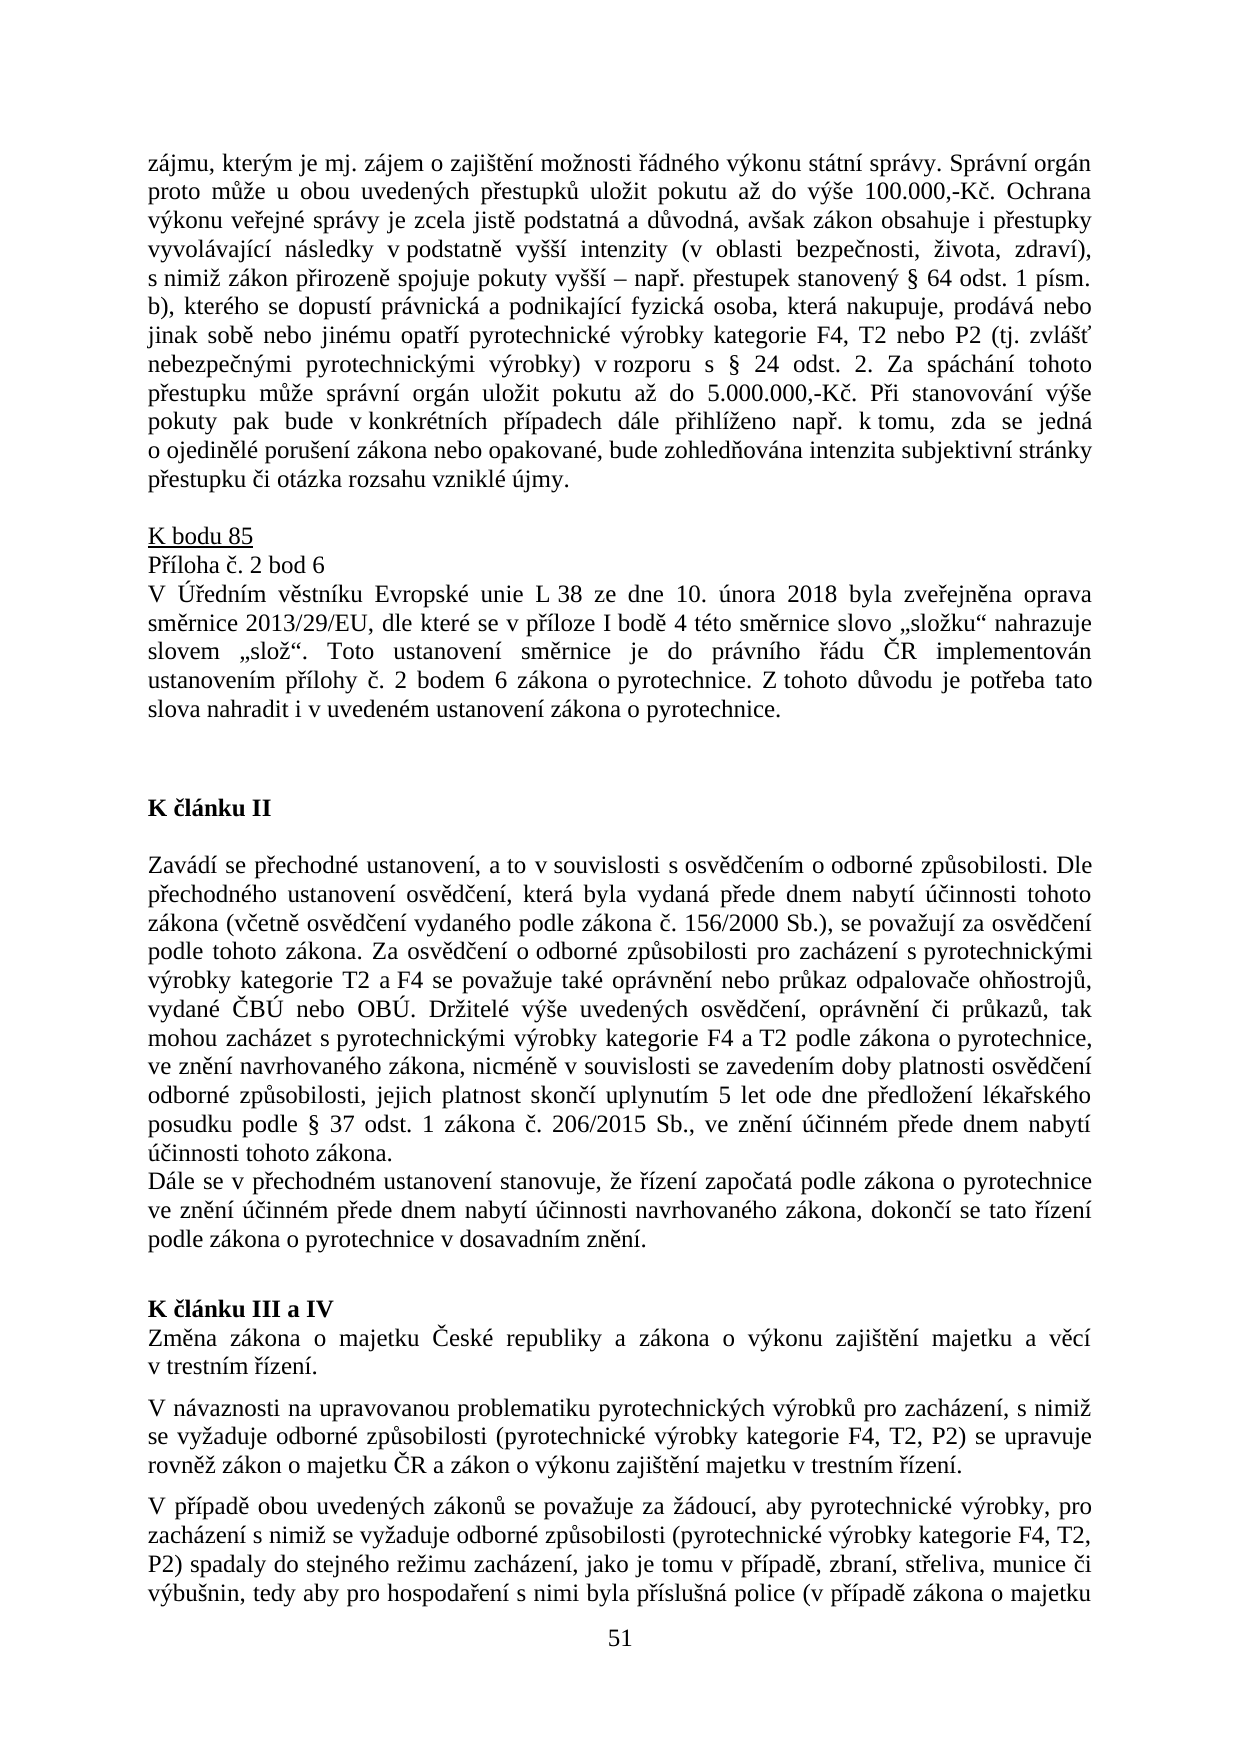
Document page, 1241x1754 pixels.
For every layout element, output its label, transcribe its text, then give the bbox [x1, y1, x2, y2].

text V Úředním věstníku Evropské unie L 38 ze dne 10. února 2018 byla zveřejněna oprava směrnice 2013/29/EU, dle které se v příloze I bodě 4 této směrnice slovo „složku“ nahrazuje slovem „slož“. Toto ustanovení směrnice je do právního řádu ČR implementován ustanovením přílohy č. 2 bodem 6 zákona o pyrotechnice. Z tohoto důvodu je potřeba tato slova nahradit i v uvedeném ustanovení zákona o pyrotechnice. [148, 579, 1093, 723]
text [148, 1491, 1093, 1606]
text K článku III a IV [148, 1294, 1093, 1323]
text K bodu 85 [148, 521, 1093, 550]
text Změna zákona o majetku České republiky a zákona o výkonu zajištění majetku a věcí v trestním řízení. [148, 1323, 1093, 1380]
text Příloha č. 2 bod 6 [148, 550, 1093, 579]
text K článku II [148, 793, 1093, 821]
text Dále se v přechodném ustanovení stanovuje, že řízení započatá podle zákona o pyrotechnice ve znění účinném přede dnem nabytí účinnosti navrhovaného zákona, dokončí se tato řízení podle zákona o pyrotechnice v dosavadním znění. [148, 1166, 1093, 1253]
text Zavádí se přechodné ustanovení, a to v souvislosti s osvědčením o odborné způsobilosti. Dle přechodného ustanovení osvědčení, která byla vydaná přede dnem nabytí účinnosti tohoto zákona (včetně osvědčení vydaného podle zákona č. 156/2000 Sb.), se považují za osvědčení podle tohoto zákona. Za osvědčení o odborné způsobilosti pro zacházení s pyrotechnickými výrobky kategorie T2 a F4 se považuje také oprávnění nebo průkaz odpalovače ohňostrojů, vydané ČBÚ nebo OBÚ. Držitelé výše uvedených osvědčení, oprávnění či průkazů, tak mohou zacházet s pyrotechnickými výrobky kategorie F4 a T2 podle zákona o pyrotechnice, ve znění navrhovaného zákona, nicméně v souvislosti se zavedením doby platnosti osvědčení odborné způsobilosti, jejich platnost skončí uplynutím 5 let ode dne předložení lékařského posudku podle § 37 odst. 1 zákona č. 206/2015 Sb., ve znění účinném přede dnem nabytí účinnosti tohoto zákona. [148, 850, 1093, 1166]
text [148, 148, 1093, 493]
text V návaznosti na upravovanou problematiku pyrotechnických výrobků pro zacházení, s nimiž se vyžaduje odborné způsobilosti (pyrotechnické výrobky kategorie F4, T2, P2) se upravuje rovněž zákon o majetku ČR a zákon o výkonu zajištění majetku v trestním řízení. [148, 1393, 1093, 1479]
